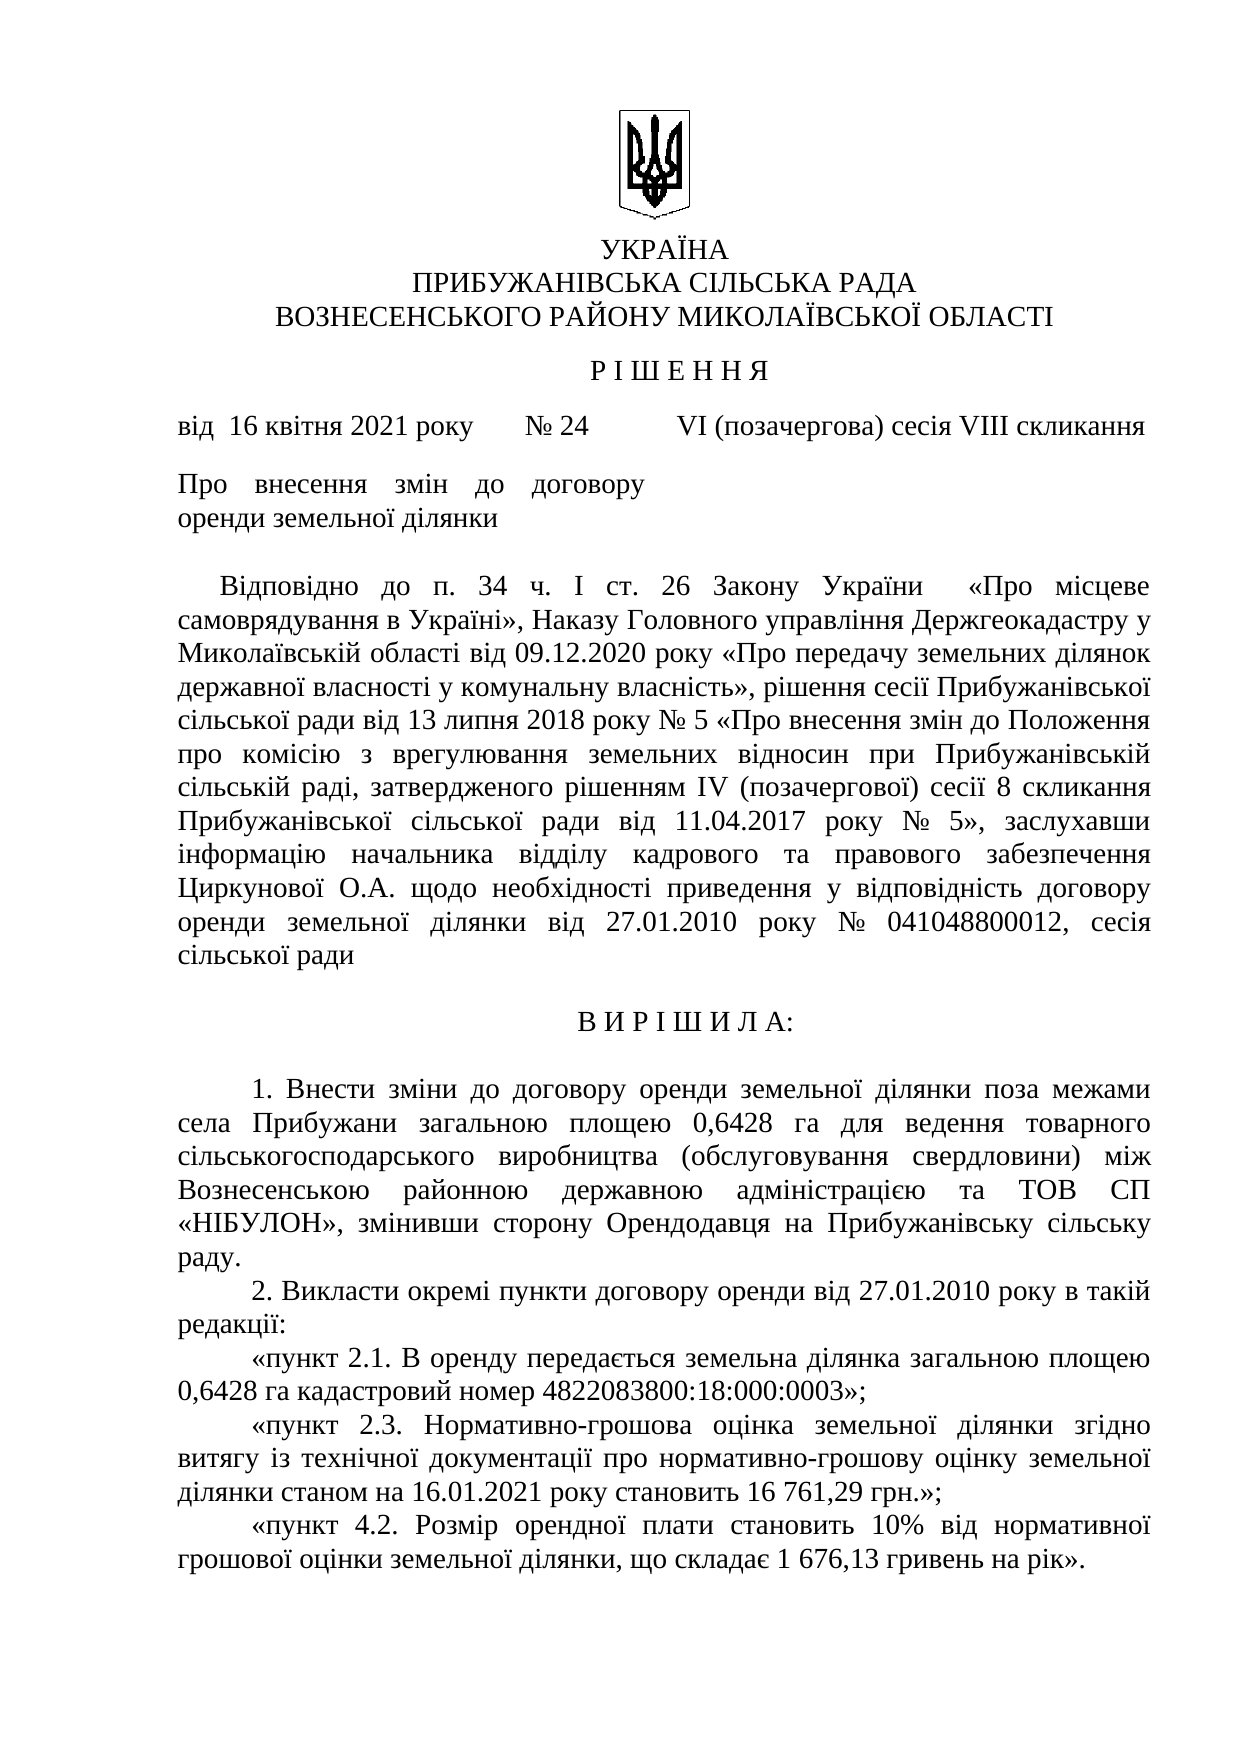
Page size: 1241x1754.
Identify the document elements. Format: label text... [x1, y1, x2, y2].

text В И Р І Ш И Л А: [177, 1004, 1152, 1038]
text УКРАЇНА ПРИБУЖАНІВСЬКА СІЛЬСЬКА РАДА ВОЗНЕСЕНСЬКОГО РАЙОНУ МИКОЛАЇВСЬКОЇ ОБЛАСТІ [177, 232, 1152, 332]
text Р І Ш Е Н Н Я [177, 353, 1152, 387]
picture [616, 108, 692, 222]
text «пункт 2.3. Нормативно-грошова оцінка земельної ділянки згідно витягу із технічної документації про нормативно-грошову оцінку земельної ділянки станом на 16.01.2021 року становить 16 761,29 грн.»; [177, 1407, 1152, 1507]
text Про внесення змін до договору оренди земельної ділянки [177, 466, 645, 533]
text 1. Внести зміни до договору оренди земельної ділянки поза межами села Прибужани загальною площею 0,6428 га для ведення товарного сільськогосподарського виробництва (обслуговування свердловини) між Вознесенською районною державною адміністрацією та ТОВ СП «НІБУЛОН», змінивши сторону Орендодавця на Прибужанівську сільську раду. [177, 1071, 1152, 1273]
text від 16 квітня 2021 року № 24 VІ (позачергова) сесія VІІІ скликання [177, 408, 1152, 441]
text «пункт 4.2. Розмір орендної плати становить 10% від нормативної грошової оцінки земельної ділянки, що складає 1 676,13 гривень на рік». [177, 1507, 1152, 1574]
text 2. Викласти окремі пункти договору оренди від 27.01.2010 року в такій редакції: [177, 1273, 1152, 1340]
text «пункт 2.1. В оренду передається земельна ділянка загальною площею 0,6428 га кадастровий номер 4822083800:18:000:0003»; [177, 1340, 1152, 1407]
text Відповідно до п. 34 ч. І ст. 26 Закону України «Про місцеве самоврядування в Україні», Наказу Головного управління Держгеокадастру у Миколаївській області від 09.12.2020 року «Про передачу земельних ділянок державної власності у комунальну власність», рішення сесії Прибужанівської сільської ради від 13 липня 2018 року № 5 «Про внесення змін до Положення про комісію з врегулювання земельних відносин при Прибужанівській сільській раді, затвердженого рішенням ІV (позачергової) сесії 8 скликання Прибужанівської сільської ради від 11.04.2017 року № 5», заслухавши інформацію начальника відділу кадрового та правового забезпечення Циркунової О.А. щодо необхідності приведення у відповідність договору оренди земельної ділянки від 27.01.2010 року № 041048800012, сесія сільської ради [177, 568, 1152, 971]
